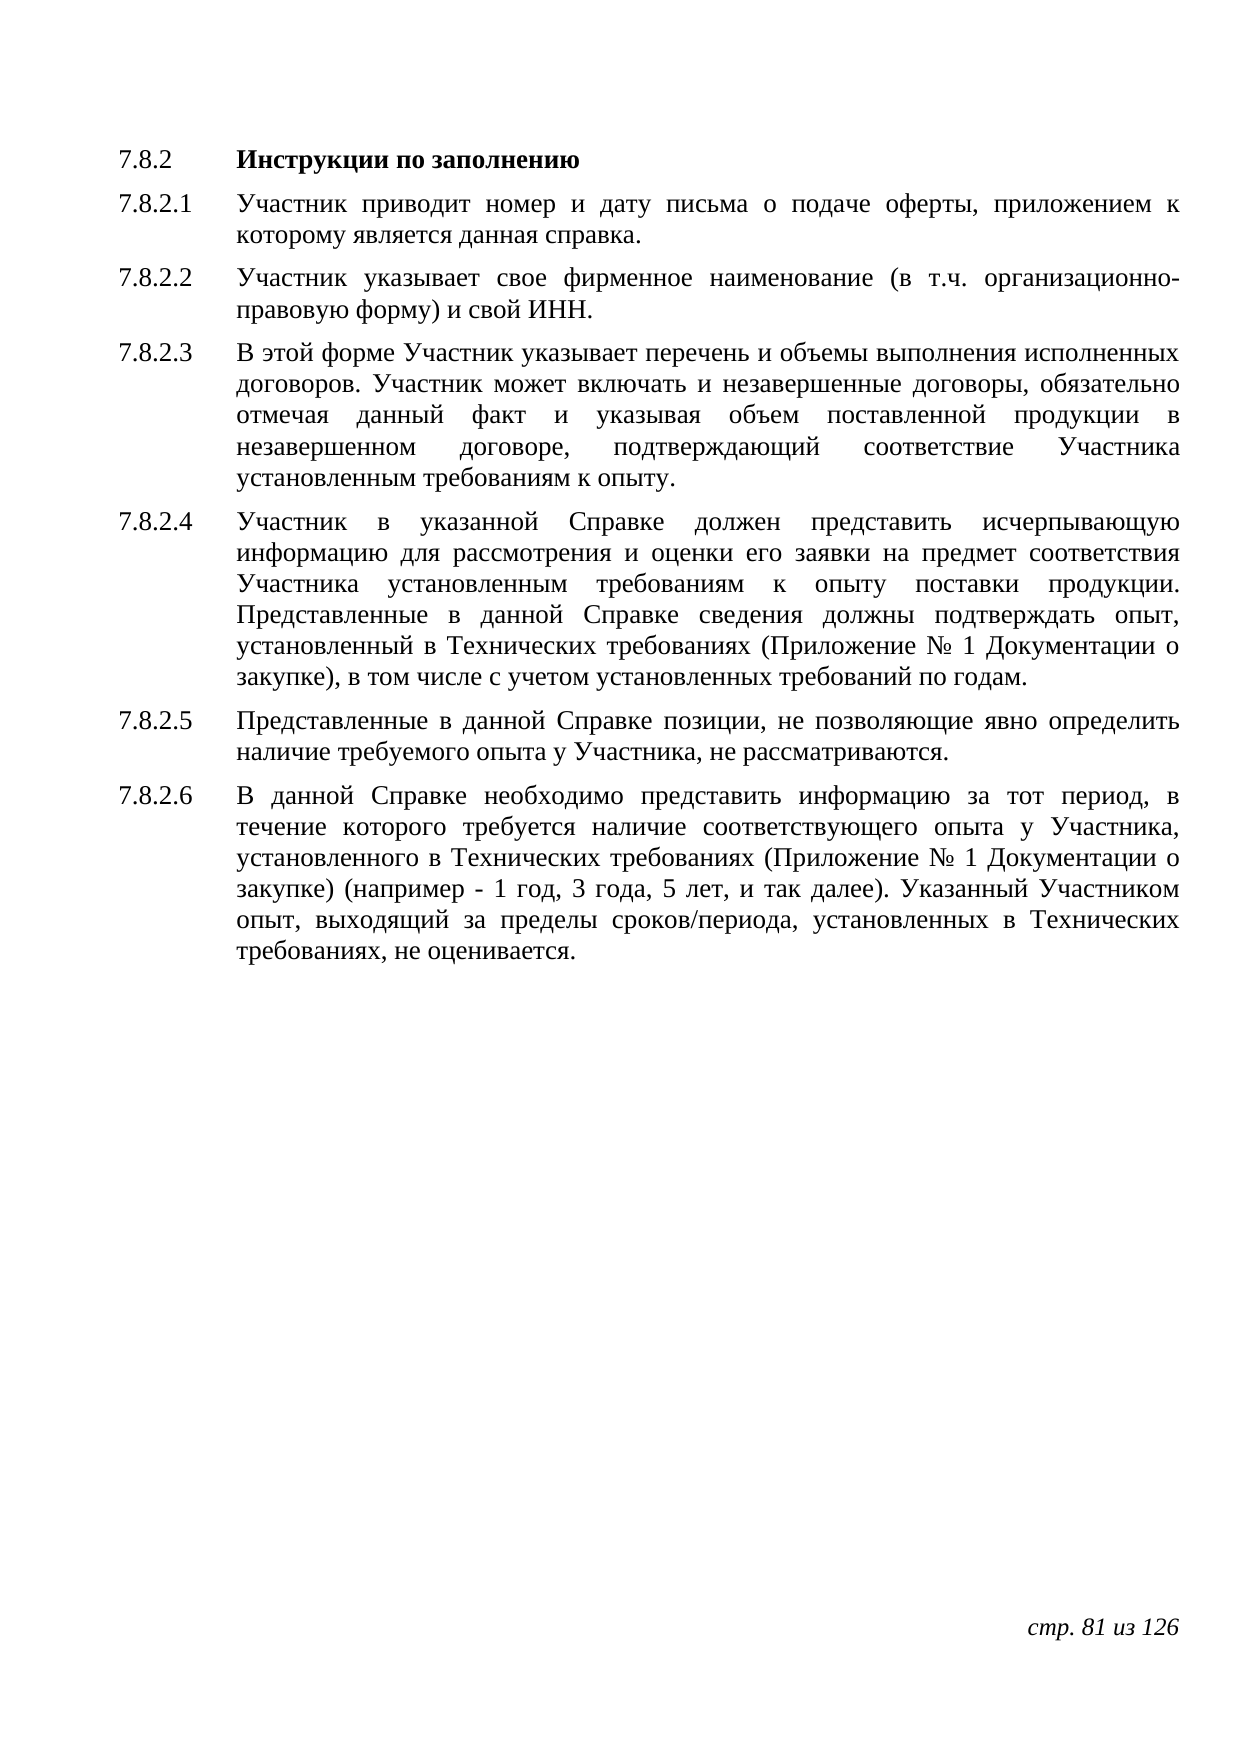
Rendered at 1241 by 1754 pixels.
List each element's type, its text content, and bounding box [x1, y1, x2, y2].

text В этой форме Участник указывает перечень и объемы выполнения исполненных договоров. Участник может включать и незавершенные договоры, обязательно отмечая данный факт и указывая объем поставленной продукции в незавершенном договоре, подтверждающий соответствие Участника установленным требованиям к опыту. [118, 336, 1181, 492]
text В данной Справке необходимо представить информацию за тот период, в течение которого требуется наличие соответствующего опыта у Участника, установленного в Технических требованиях (Приложение № 1 Документации о закупке) (например - 1 год, 3 года, 5 лет, и так далее). Указанный Участником опыт, выходящий за пределы сроков/периода, установленных в Технических требованиях, не оценивается. [118, 779, 1181, 966]
text Участник в указанной Справке должен представить исчерпывающую информацию для рассмотрения и оценки его заявки на предмет соответствия Участника установленным требованиям к опыту поставки продукции. Представленные в данной Справке сведения должны подтверждать опыт, установленный в Технических требованиях (Приложение № 1 Документации о закупке), в том числе с учетом установленных требований по годам. [118, 504, 1181, 691]
text Представленные в данной Справке позиции, не позволяющие явно определить наличие требуемого опыта у Участника, не рассматриваются. [118, 704, 1181, 766]
text Инструкции по заполнению [118, 143, 1181, 174]
text Участник приводит номер и дату письма о подаче оферты, приложением к которому является данная справка. [118, 187, 1181, 249]
text Участник указывает свое фирменное наименование (в т.ч. организационно-правовую форму) и свой ИНН. [118, 262, 1181, 324]
